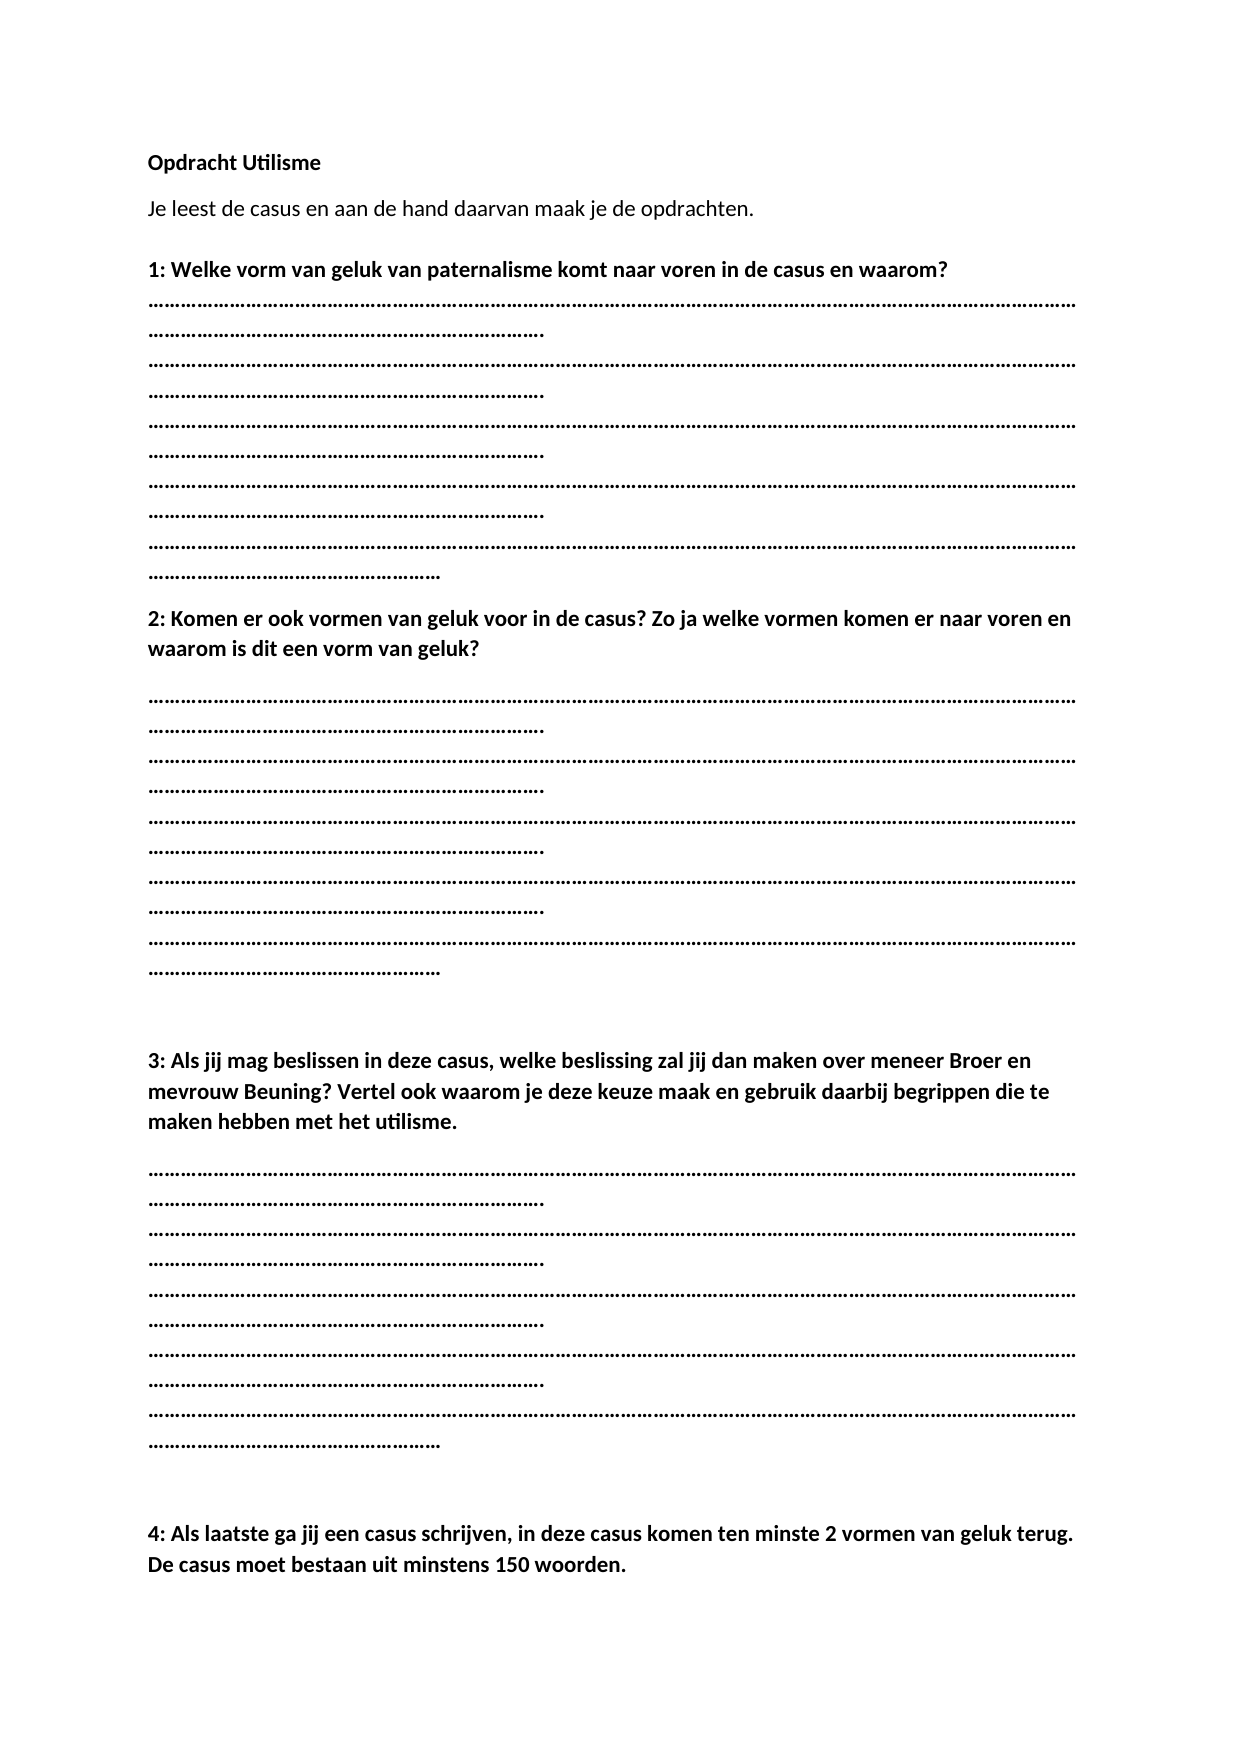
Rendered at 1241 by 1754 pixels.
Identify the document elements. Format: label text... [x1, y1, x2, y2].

text 4: Als laatste ga jij een casus schrijven, in deze casus komen ten minste 2 vormen van geluk terug. De casus moet bestaan uit minstens 150 woorden. [148, 1519, 1093, 1578]
text Je leest de casus en aan de hand daarvan maak je de opdrachten. 1: Welke vorm van geluk van paternalisme komt naar voren in de casus en waarom? ……………………………………………………………………………………………………………………………………………………………………………………………………………………….……………………………………………………………………………………………………………………………………………………………………………………………………………………….……………………………………………………………………………………………………………………………………………………………………………………………………………………….……………………………………………………………………………………………………………………………………………………………………………………………………………………….……………………………………………………………………………………………………………………………………………………………………………………………………… [148, 194, 1093, 585]
text ……………………………………………………………………………………………………………………………………………………………………………………………………………………….……………………………………………………………………………………………………………………………………………………………………………………………………………………….……………………………………………………………………………………………………………………………………………………………………………………………………………………….……………………………………………………………………………………………………………………………………………………………………………………………………………………….……………………………………………………………………………………………………………………………………………………………………………………………………… [148, 681, 1093, 981]
text 2: Komen er ook vormen van geluk voor in de casus? Zo ja welke vormen komen er naar voren en waarom is dit een vorm van geluk? [148, 604, 1093, 662]
text ……………………………………………………………………………………………………………………………………………………………………………………………………………………….……………………………………………………………………………………………………………………………………………………………………………………………………………………….……………………………………………………………………………………………………………………………………………………………………………………………………………………….……………………………………………………………………………………………………………………………………………………………………………………………………………………….……………………………………………………………………………………………………………………………………………………………………………………………………… [148, 1154, 1093, 1454]
text Opdracht Utilisme [148, 148, 1093, 176]
text 3: Als jij mag beslissen in deze casus, welke beslissing zal jij dan maken over meneer Broer en mevrouw Beuning? Vertel ook waarom je deze keuze maak en gebruik daarbij begrippen die te maken hebben met het utilisme. [148, 1047, 1093, 1135]
